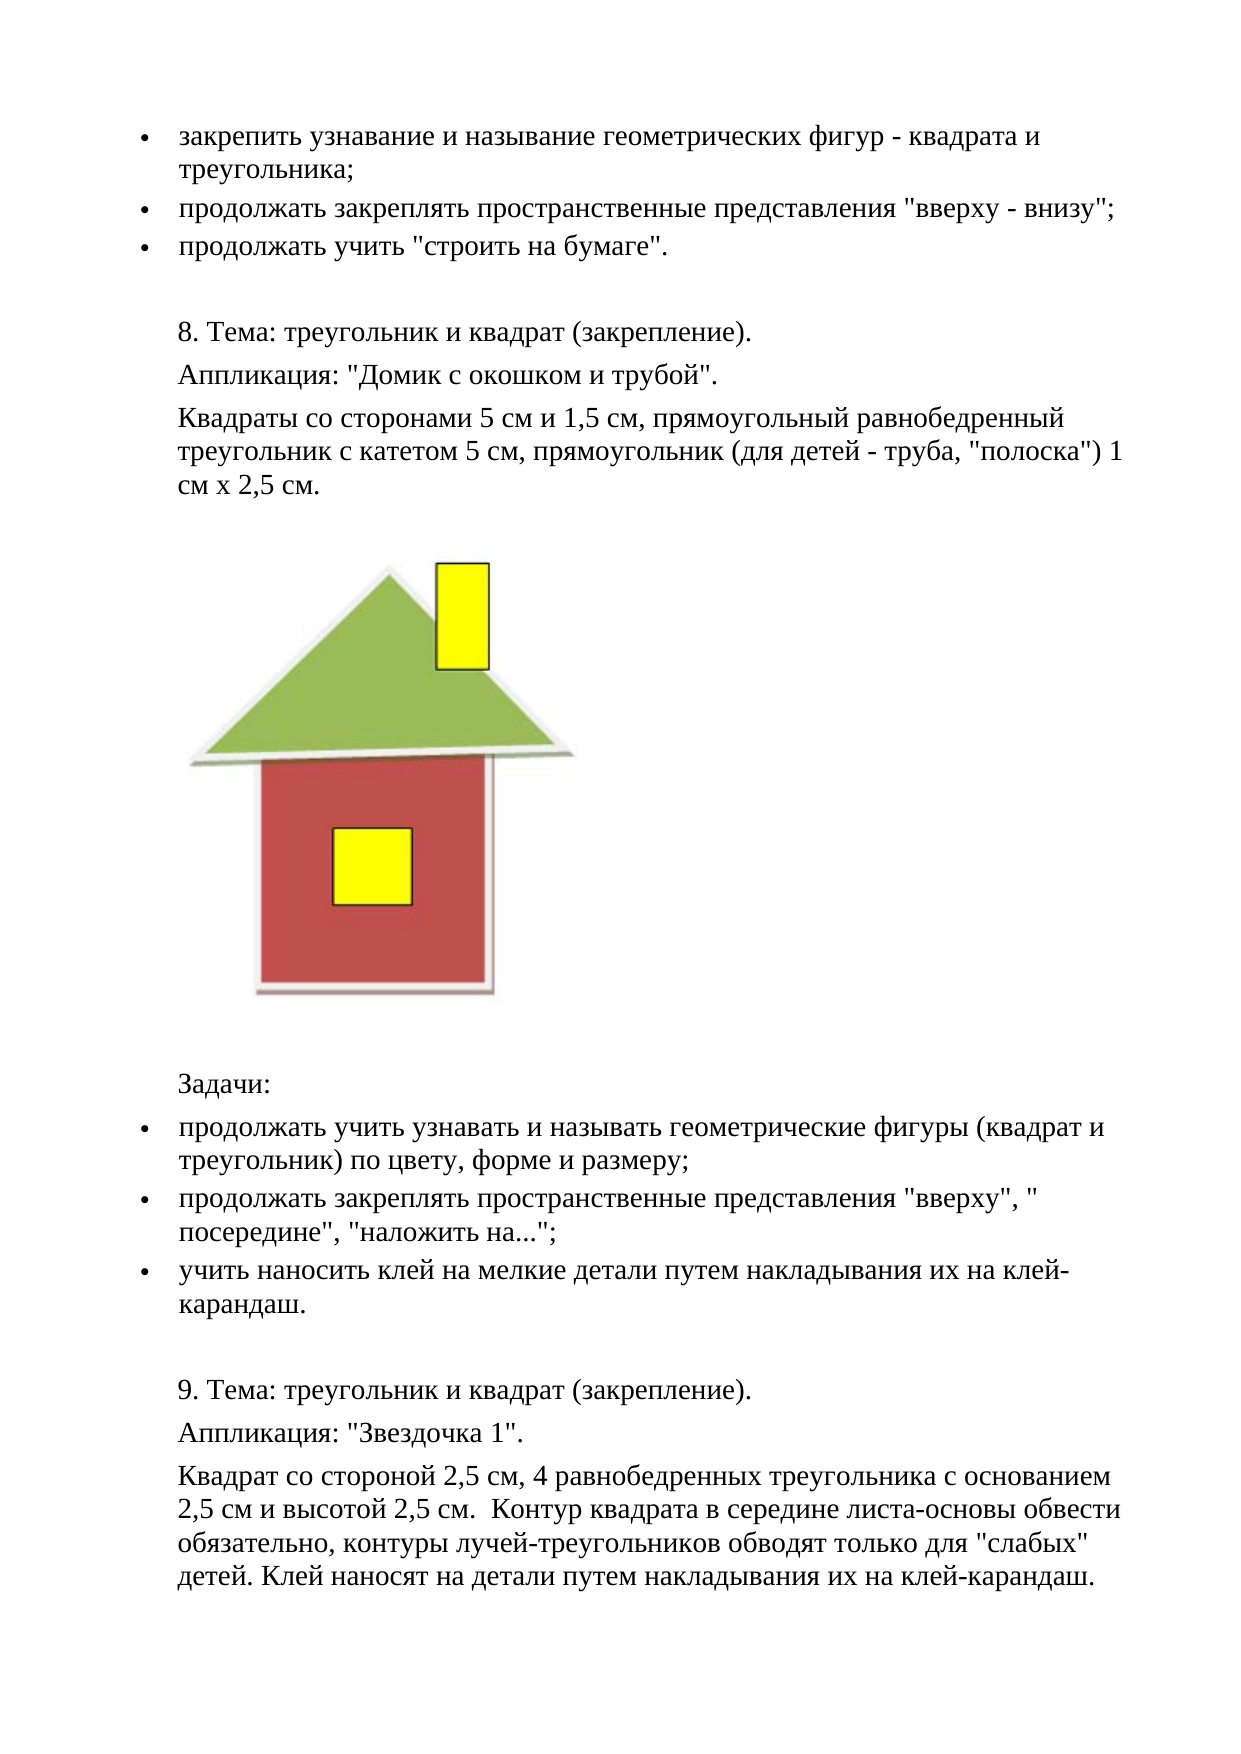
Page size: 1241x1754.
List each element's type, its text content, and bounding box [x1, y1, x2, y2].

text 9. Тема: треугольник и квадрат (закрепление). [177, 1372, 1152, 1405]
list продолжать учить "строить на бумаге". [141, 228, 1152, 262]
list закрепить узнавание и называние геометрических фигур - квадрата и треугольника; [141, 118, 1152, 185]
list продолжать закреплять пространственные представления "вверху - внизу"; [141, 190, 1152, 223]
list продолжать учить узнавать и называть геометрические фигуры (квадрат и треугольник) по цвету, форме и размеру; [141, 1109, 1152, 1176]
text 8. Тема: треугольник и квадрат (закрепление). [177, 314, 1152, 347]
text Аппликация: "Домик с окошком и трубой". [177, 357, 1152, 390]
text Задачи: [177, 1066, 1152, 1099]
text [177, 1458, 1152, 1592]
list продолжать закреплять пространственные представления "вверху", " посередине", "наложить на..."; [141, 1181, 1152, 1248]
list учить наносить клей на мелкие детали путем накладывания их на клей-карандаш. [141, 1252, 1152, 1319]
picture [177, 552, 584, 1014]
text Квадраты со сторонами 5 см и 1,5 см, прямоугольный равнобедренный треугольник с катетом 5 см, прямоугольник (для детей - труба, "полоска") 1 см х 2,5 см. [177, 400, 1152, 500]
text Аппликация: "Звездочка 1". [177, 1415, 1152, 1448]
